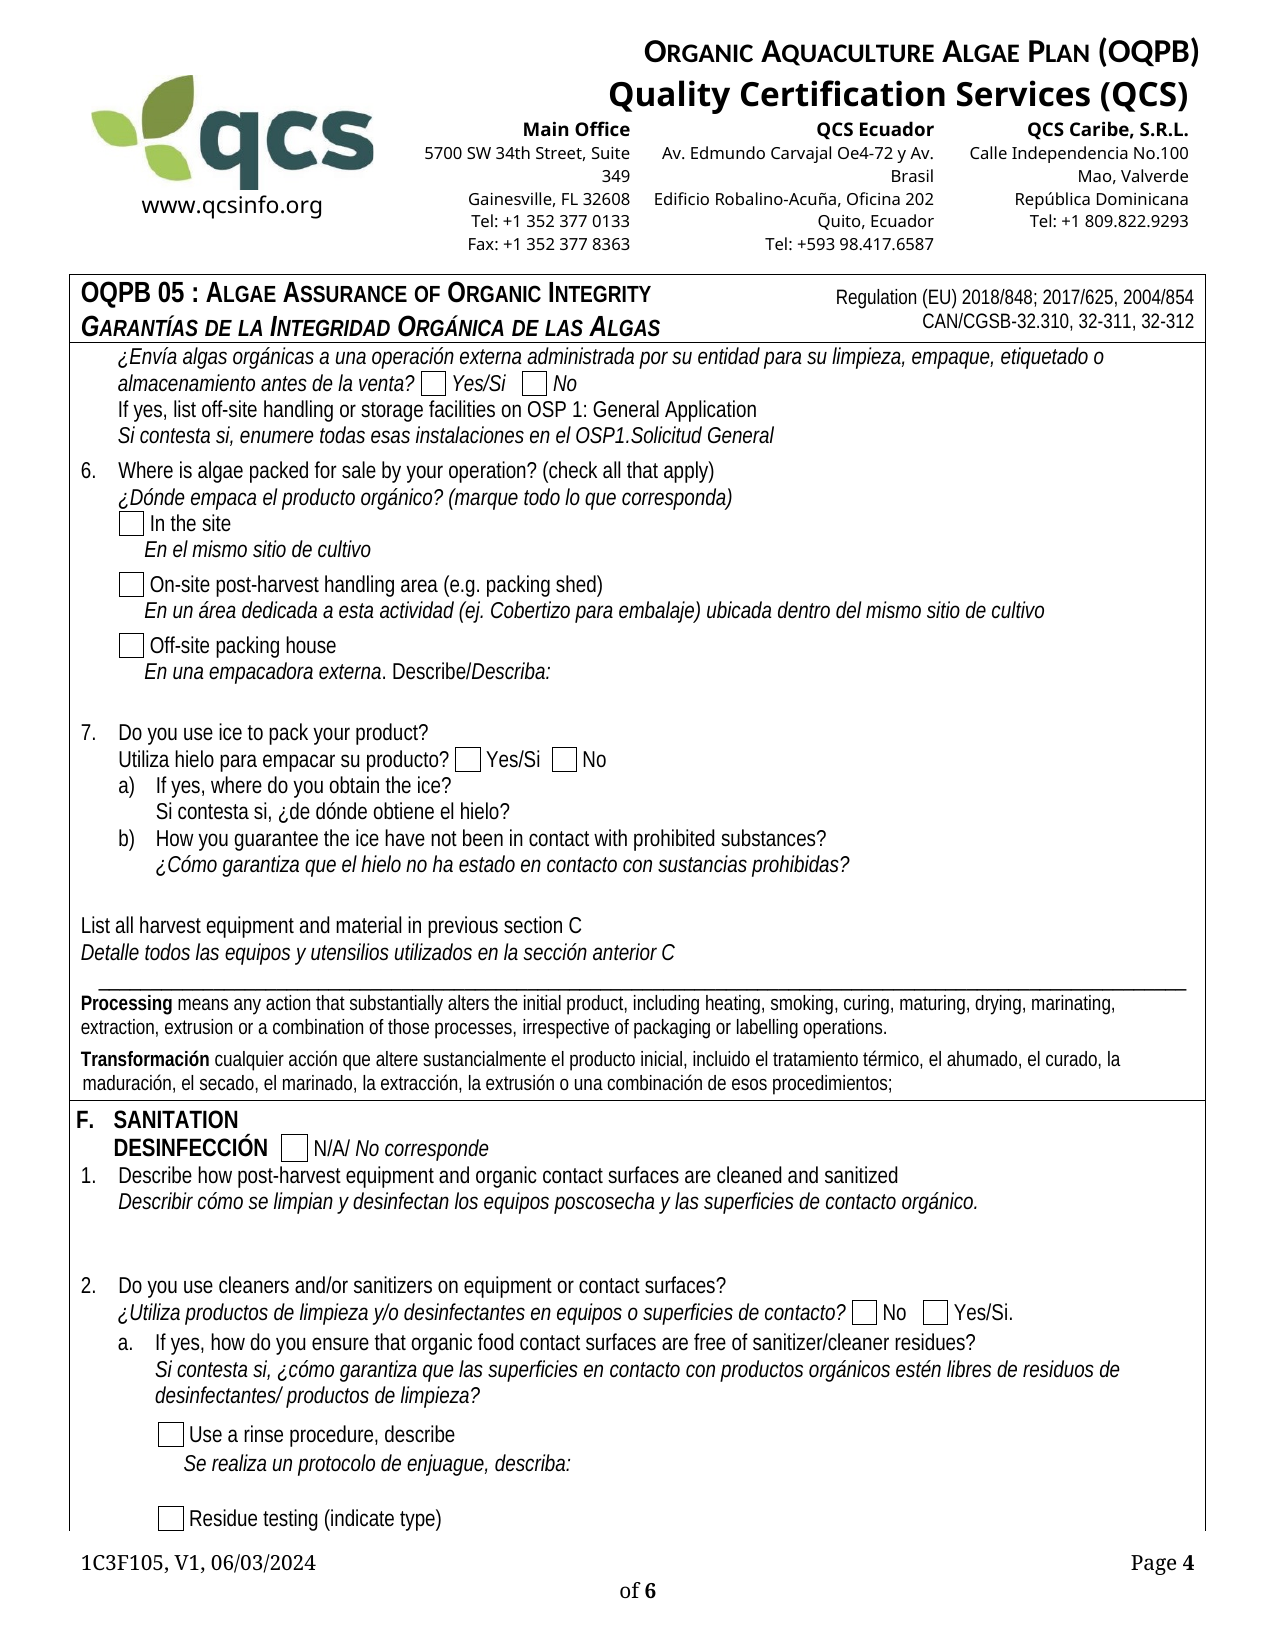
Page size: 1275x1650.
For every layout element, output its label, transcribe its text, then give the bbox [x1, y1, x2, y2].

picture [91, 75, 374, 190]
table_header OQPB 05 : Algae Assurance of Organic Integrity Garantías de la Integridad Orgánica de las Algas [70, 275, 733, 342]
table_header Regulation (EU) 2018/848; 2017/625, 2004/854 CAN/CGSB-32.310, 32-311, 32-312 [733, 275, 1205, 342]
